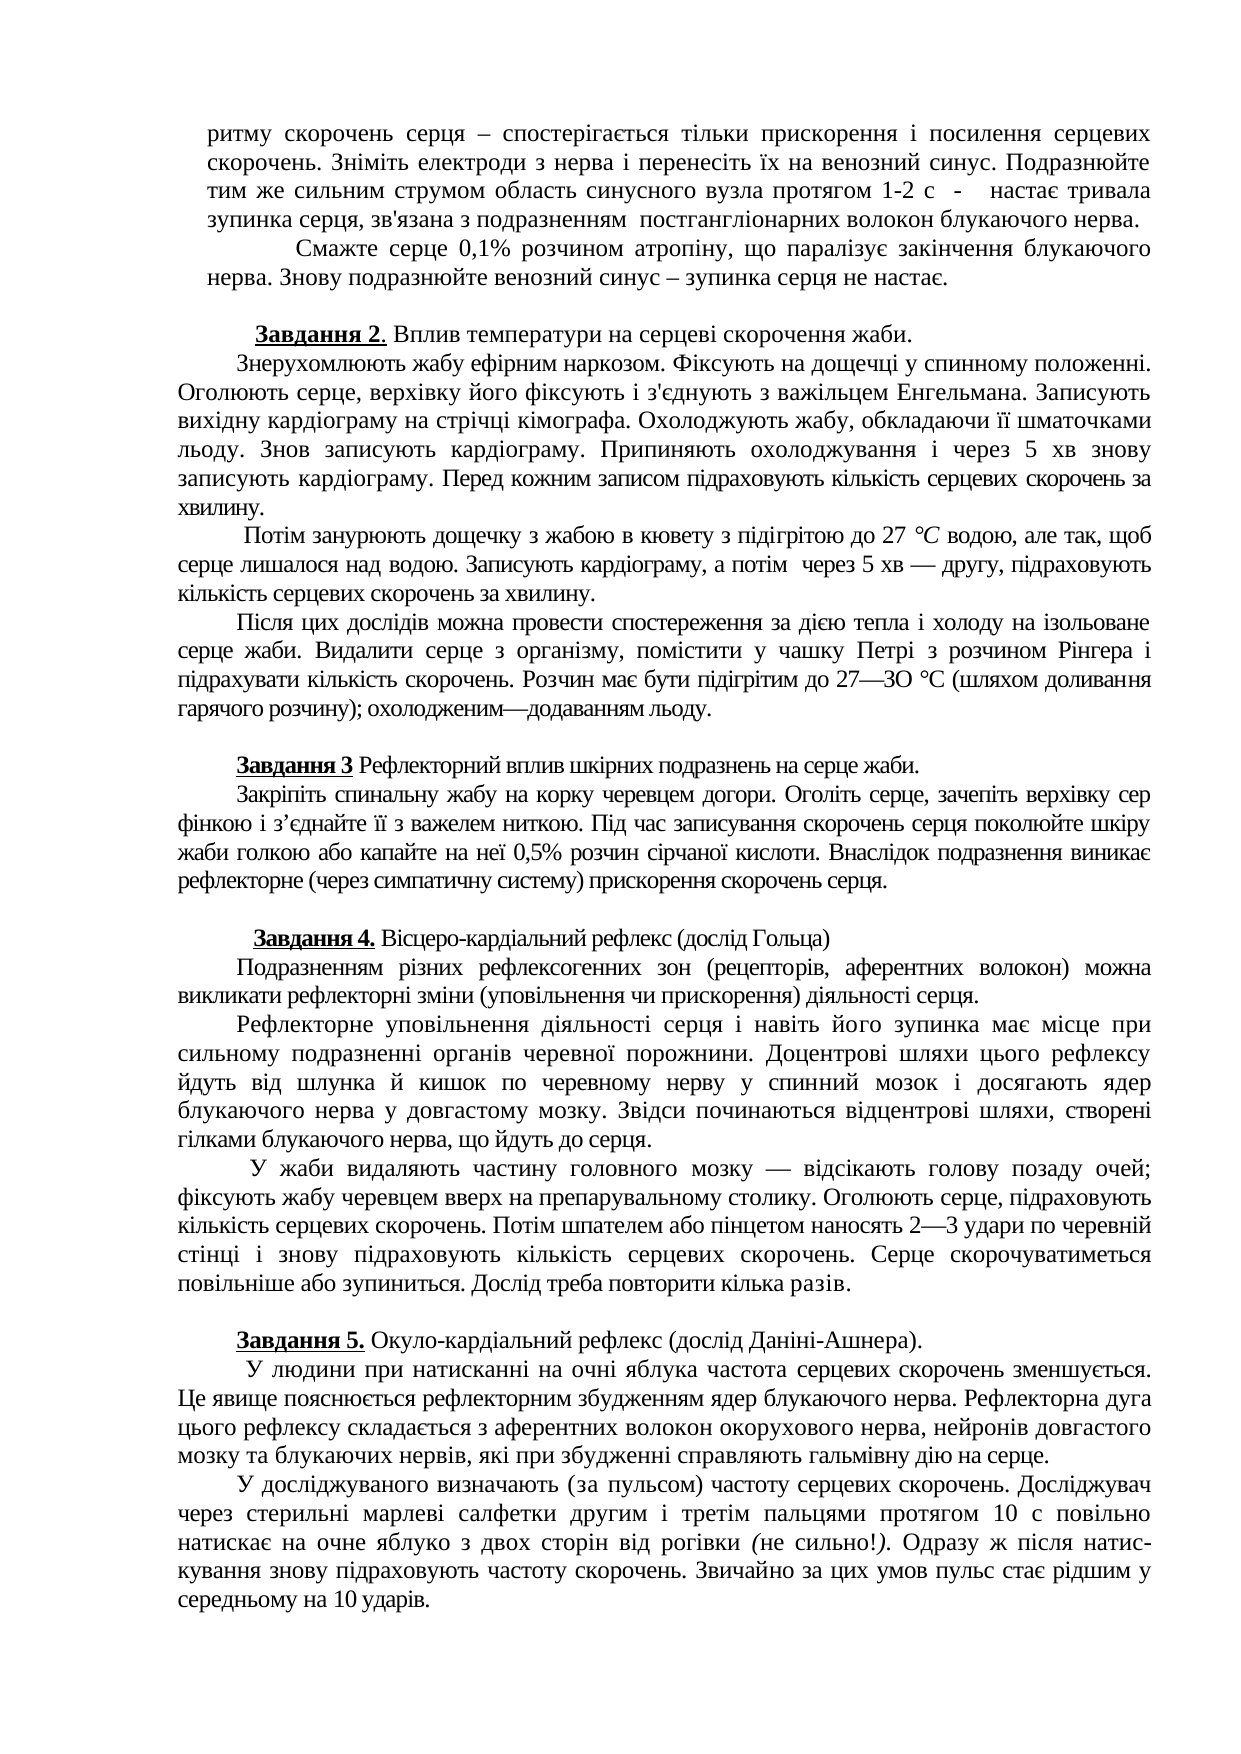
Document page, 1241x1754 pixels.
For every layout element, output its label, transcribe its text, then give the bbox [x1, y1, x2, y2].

text Смажте серце 0,1% розчином атропіну, що паралізує закінчення блукаючого нерва. Знову подразнюйте венозний синус – зупинка серця не настає. [207, 233, 1152, 291]
text Подразненням різних рефлексогенних зон (рецепторів, аферентних волокон) можна викликати рефлекторні зміни (уповільнення чи прискорення) діяльності серця. [177, 952, 1152, 1009]
text Після цих дослідів можна провести спостереження за дією тепла і холоду на ізольоване серце жаби. Видалити серце з організму, помістити у чашку Петрі з розчином Рінгера і підрахувати кількість скорочень. Розчин має бути підігрітим до 27—ЗО °С (шляхом доливання гарячого розчину); охолодженим—додаванням льоду. [177, 607, 1152, 722]
text У людини при натисканні на очні яблука частота серцевих скорочень зменшується. Це явище пояснюється рефлекторним збудженням ядер блукаючого нерва. Рефлекторна дуга цього рефлексу складається з аферентних волокон окорухового нерва, нейронів довгастого мозку та блукаючих нервів, які при збудженні справляють гальмівну дію на серце. [177, 1354, 1152, 1469]
text Завдання 2. Вплив температури на серцеві скорочення жаби. [177, 319, 1152, 348]
text Знерухомлюють жабу ефірним наркозом. Фіксують на дощечці у спинному положенні. Оголюють серце, верхівку його фіксують і з'єднують з важільцем Енгельмана. Записують вихідну кардіограму на стрічці кімографа. Охолоджують жабу, обкладаючи її шматочками льоду. Знов записують кардіограму. Припиняють охолоджування і через 5 хв знову записують кардіограму. Перед кожним записом підраховують кількість серцевих скорочень за хвилину. [177, 348, 1152, 521]
text Потім занурюють дощечку з жабою в кювету з підігрітою до 27 °С водою, але так, щоб серце лишалося над водою. Записують кардіограму, а потім через 5 хв — другу, підраховують кількість серцевих скорочень за хвилину. [177, 521, 1152, 607]
text У досліджуваного визначають (за пульсом) частоту серцевих скорочень. Досліджувач через стерильні марлеві салфетки другим і третім пальцями протягом 10 с повільно натискає на очне яблуко з двох сторін від рогівки (не сильно!). Одразу ж після натискування знову підраховують частоту скорочень. Звичайно за цих умов пульс стає рідшим у середньому на 10 ударів. [177, 1469, 1152, 1613]
text Завдання 5. Окуло-кардіальний рефлекс (дослід Даніні-Ашнера). [177, 1326, 1152, 1354]
text У жаби видаляють частину головного мозку — відсікають голову позаду очей; фіксують жабу черевцем вверх на препарувальному столику. Оголюють серце, підраховують кількість серцевих скорочень. Потім шпателем або пінцетом наносять 2—3 удари по черевній стінці і знову підраховують кількість серцевих скорочень. Серце скорочуватиметься повільніше або зупиниться. Дослід треба повторити кілька разів. [177, 1153, 1152, 1297]
text Завдання 4. Вісцеро-кардіальний рефлекс (дослід Гольца) [177, 923, 1152, 952]
text Рефлекторне уповільнення діяльності серця і навіть його зупинка має місце при сильному подразненні органів черевної порожнини. Доцентрові шляхи цього рефлексу йдуть від шлунка й кишок по черевному нерву у спинний мозок і досягають ядер блукаючого нерва у довгастому мозку. Звідси починаються відцентрові шляхи, створені гілками блукаючого нерва, що йдуть до серця. [177, 1009, 1152, 1153]
text Завдання 3 Рефлекторний вплив шкірних подразнень на серце жаби. [177, 751, 1152, 779]
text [207, 118, 1152, 233]
text Закріпіть спинальну жабу на корку черевцем догори. Оголіть серце, зачепіть верхівку сер фінкою і з’єднайте її з важелем ниткою. Під час записування скорочень серця поколюйте шкіру жаби голкою або капайте на неї 0,5% розчин сірчаної кислоти. Внаслідок подразнення виникає рефлекторне (через симпатичну систему) прискорення скорочень серця. [177, 779, 1152, 894]
